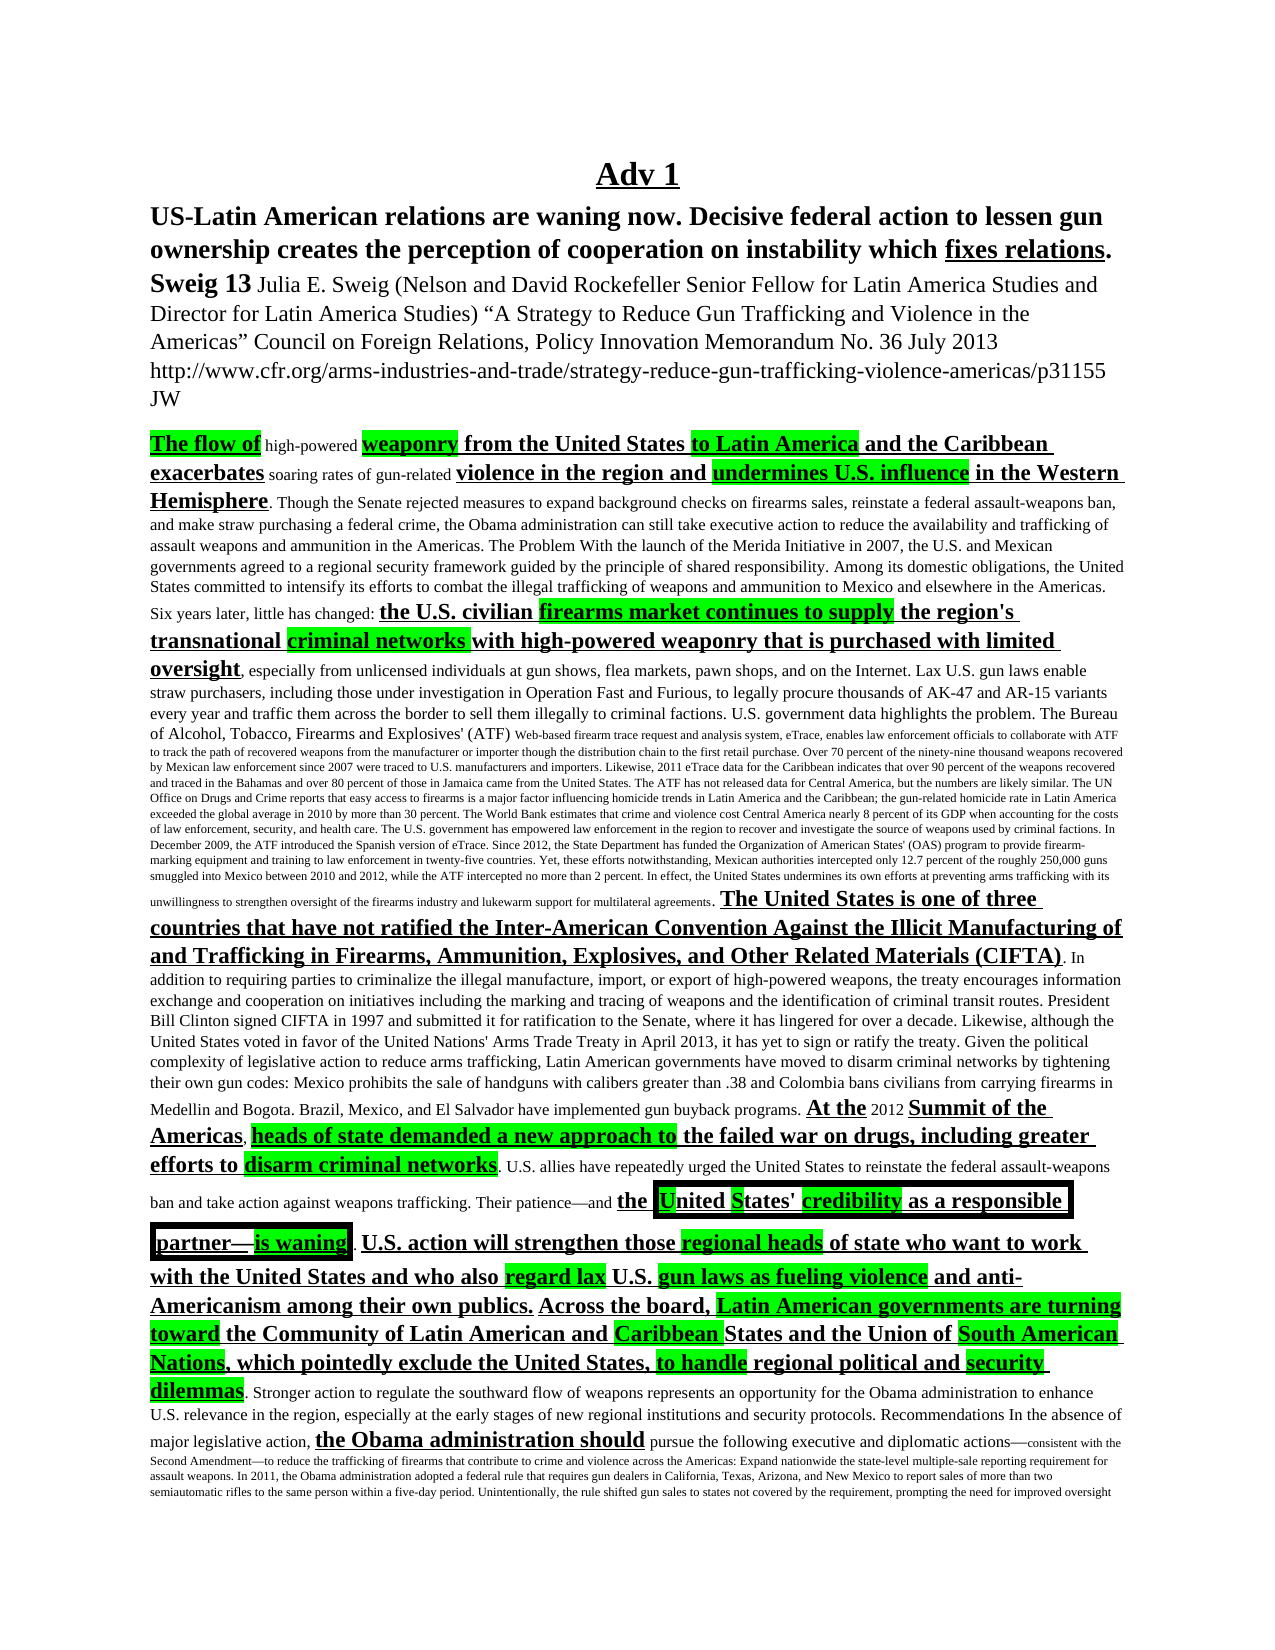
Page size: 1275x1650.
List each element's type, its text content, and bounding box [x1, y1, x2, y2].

text Sweig 13 Julia E. Sweig (Nelson and David Rockefeller Senior Fellow for Latin America Studies and Director for Latin America Studies) “A Strategy to Reduce Gun Trafficking and Violence in the Americas” Council on Foreign Relations, Policy Innovation Memorandum No. 36 July 2013 http://www.cfr.org/arms-industries-and-trade/strategy-reduce-gun-trafficking-violence-americas/p31155 JW [150, 267, 1125, 412]
subtitle Adv 1 [150, 154, 1125, 192]
subtitle US-Latin American relations are waning now. Decisive federal action to lessen gun ownership creates the perception of cooperation on instability which fixes relations. [150, 200, 1125, 264]
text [150, 430, 1125, 1499]
